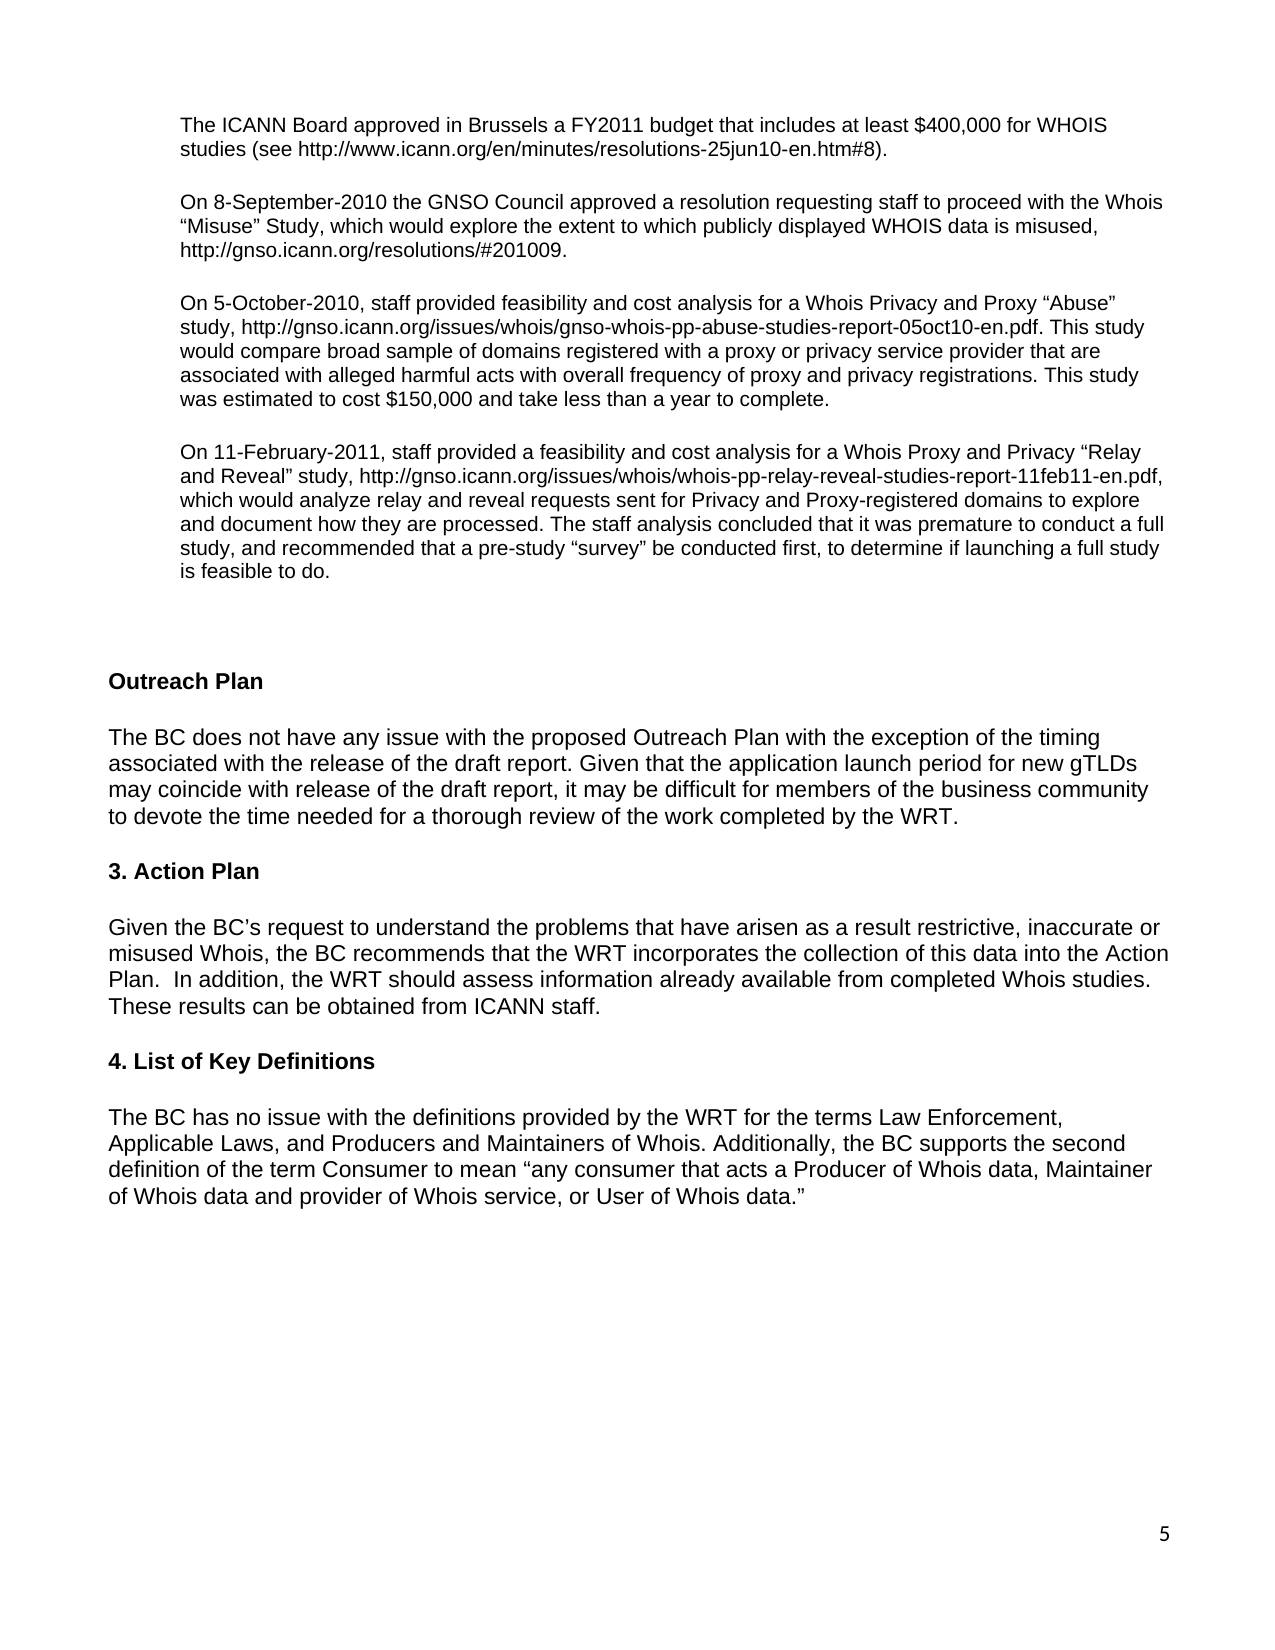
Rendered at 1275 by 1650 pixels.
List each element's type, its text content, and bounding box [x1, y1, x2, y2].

text The BC does not have any issue with the proposed Outreach Plan with the exception of the timing associated with the release of the draft report. Given that the application launch period for new gTLDs may coincide with release of the draft report, it may be difficult for members of the business community to devote the time needed for a thorough review of the work completed by the WRT. [108, 723, 1170, 829]
text The BC has no issue with the definitions provided by the WRT for the terms Law Enforcement, Applicable Laws, and Producers and Maintainers of Whois. Additionally, the BC supports the second definition of the term Consumer to mean “any consumer that acts a Producer of Whois data, Maintainer of Whois data and provider of Whois service, or User of Whois data.” [108, 1104, 1170, 1209]
text 3. Action Plan [108, 858, 1170, 884]
text Given the BC’s request to understand the problems that have arisen as a result restrictive, inaccurate or misused Whois, the BC recommends that the WRT incorporates the collection of this data into the Action Plan. In addition, the WRT should assess information already available from completed Whois studies. These results can be obtained from ICANN staff. [108, 914, 1170, 1019]
text The ICANN Board approved in Brussels a FY2011 budget that includes at least $400,000 for WHOIS studies (see http://www.icann.org/en/minutes/resolutions-25jun10-en.htm#8). [180, 112, 1170, 160]
text Outreach Plan [108, 668, 1170, 694]
text On 11-February-2011, staff provided a feasibility and cost analysis for a Whois Proxy and Privacy “Relay and Reveal” study, http://gnso.icann.org/issues/whois/whois-pp-relay-reveal-studies-report-11feb11-en.pdf, which would analyze relay and reveal requests sent for Privacy and Proxy-registered domains to explore and document how they are processed. The staff analysis concluded that it was premature to conduct a full study, and recommended that a pre-study “survey” be conducted first, to determine if launching a full study is feasible to do. [180, 439, 1170, 583]
text On 5-October-2010, staff provided feasibility and cost analysis for a Whois Privacy and Proxy “Abuse” study, http://gnso.icann.org/issues/whois/gnso-whois-pp-abuse-studies-report-05oct10-en.pdf. This study would compare broad sample of domains registered with a proxy or privacy service provider that are associated with alleged harmful acts with overall frequency of proxy and privacy registrations. This study was estimated to cost $150,000 and take less than a year to complete. [180, 291, 1170, 410]
text On 8-September-2010 the GNSO Council approved a resolution requesting staff to proceed with the Whois “Misuse” Study, which would explore the extent to which publicly displayed WHOIS data is misused, http://gnso.icann.org/resolutions/#201009. [180, 189, 1170, 261]
text 4. List of Key Definitions [108, 1048, 1170, 1074]
